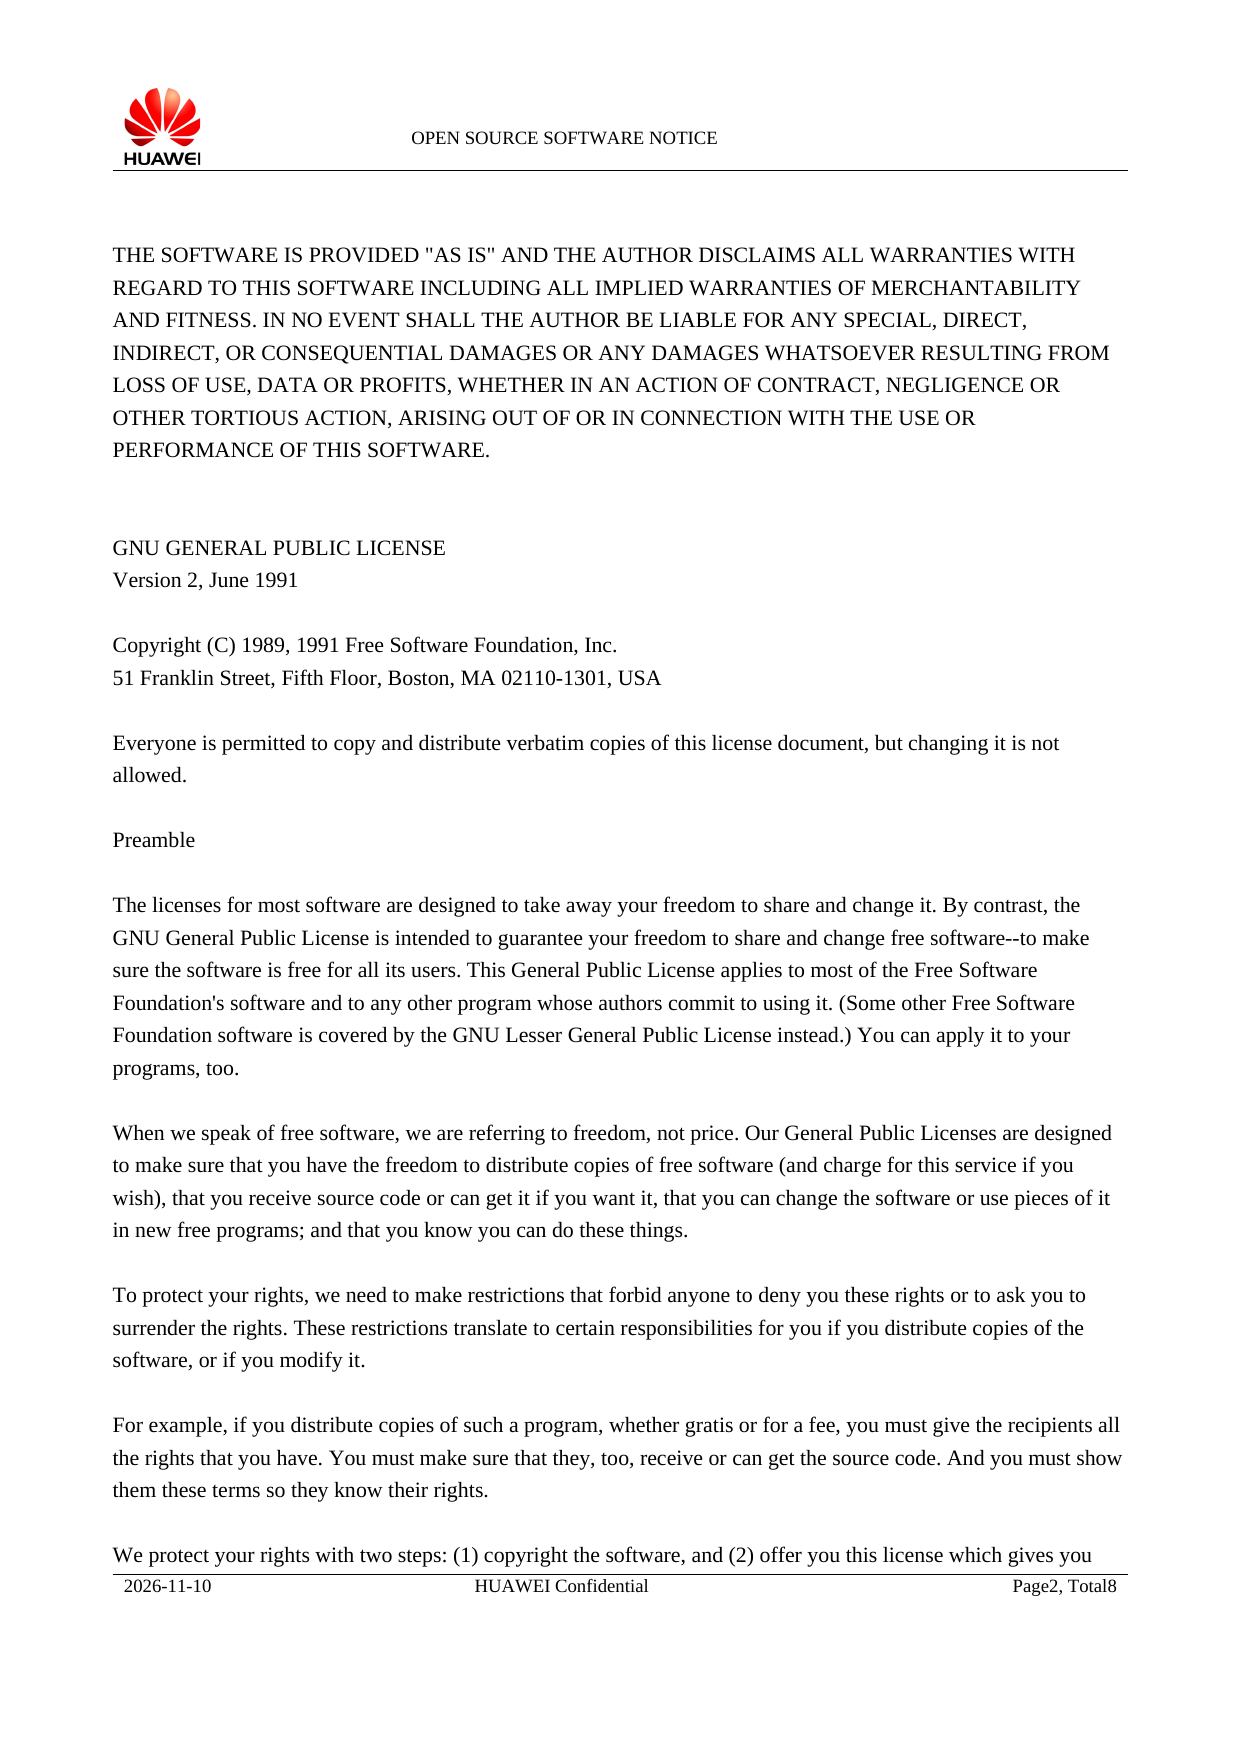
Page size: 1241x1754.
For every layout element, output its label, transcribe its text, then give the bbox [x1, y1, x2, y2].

picture [124, 88, 201, 165]
